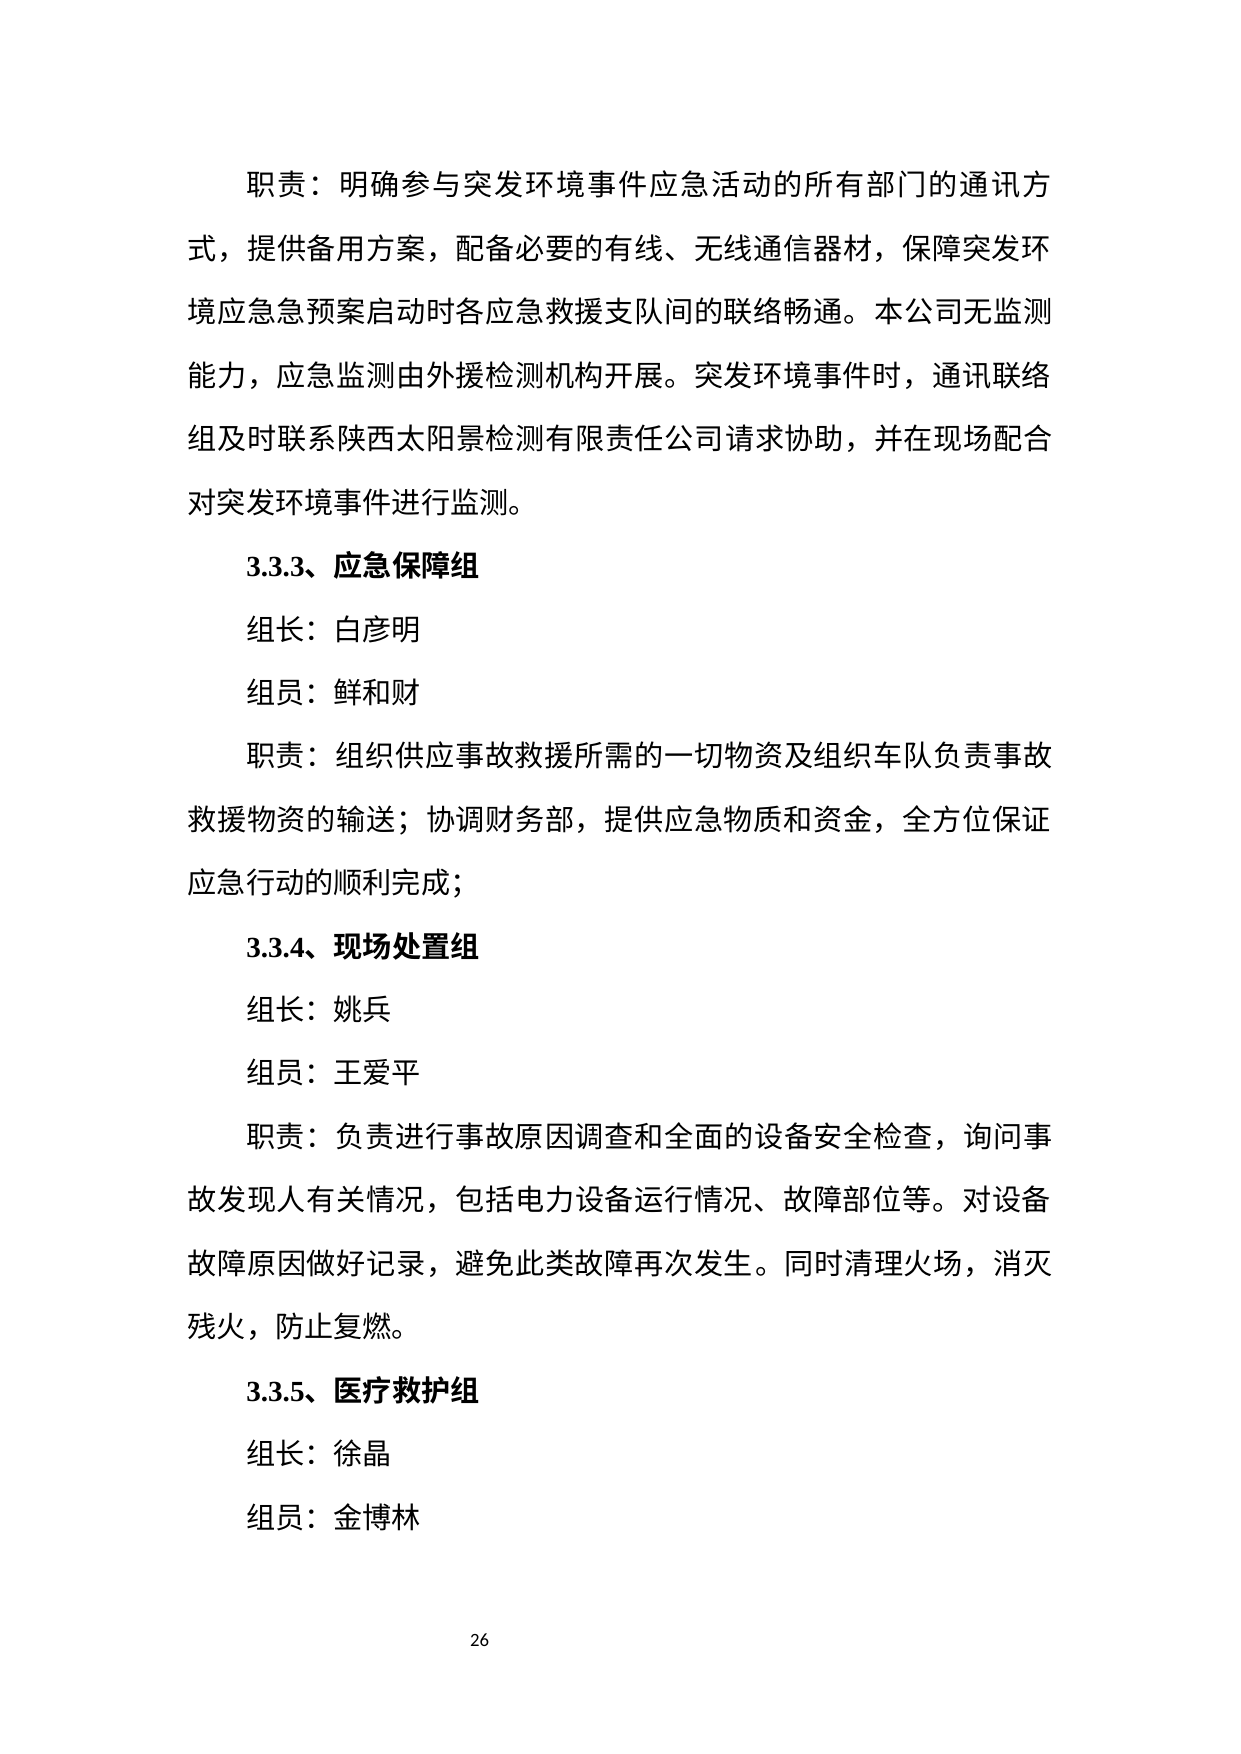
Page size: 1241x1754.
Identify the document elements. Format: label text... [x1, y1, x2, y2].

text 组员：鲜和财 [187, 669, 1053, 712]
text 组员：金博林 [187, 1494, 1053, 1536]
text 组长：徐晶 [187, 1431, 1053, 1473]
text 职责：明确参与突发环境事件应急活动的所有部门的通讯方式，提供备用方案，配备必要的有线、无线通信器材，保障突发环境应急急预案启动时各应急救援支队间的联络畅通。本公司无监测能力，应急监测由外援检测机构开展。突发环境事件时，通讯联络组及时联系陕西太阳景检测有限责任公司请求协助，并在现场配合对突发环境事件进行监测。 [187, 162, 1053, 521]
text 3.3.3、应急保障组 [187, 543, 1053, 585]
text 3.3.4、现场处置组 [187, 923, 1053, 966]
text 职责：负责进行事故原因调查和全面的设备安全检查，询问事故发现人有关情况，包括电力设备运行情况、故障部位等。对设备故障原因做好记录，避免此类故障再次发生。同时清理火场，消灭残火，防止复燃。 [187, 1113, 1053, 1346]
text 职责：组织供应事故救援所需的一切物资及组织车队负责事故救援物资的输送；协调财务部，提供应急物质和资金，全方位保证应急行动的顺利完成； [187, 733, 1053, 902]
text 组长：白彦明 [187, 606, 1053, 648]
text 3.3.5、医疗救护组 [187, 1367, 1053, 1409]
text 组员：王爱平 [187, 1050, 1053, 1092]
text 组长：姚兵 [187, 987, 1053, 1029]
